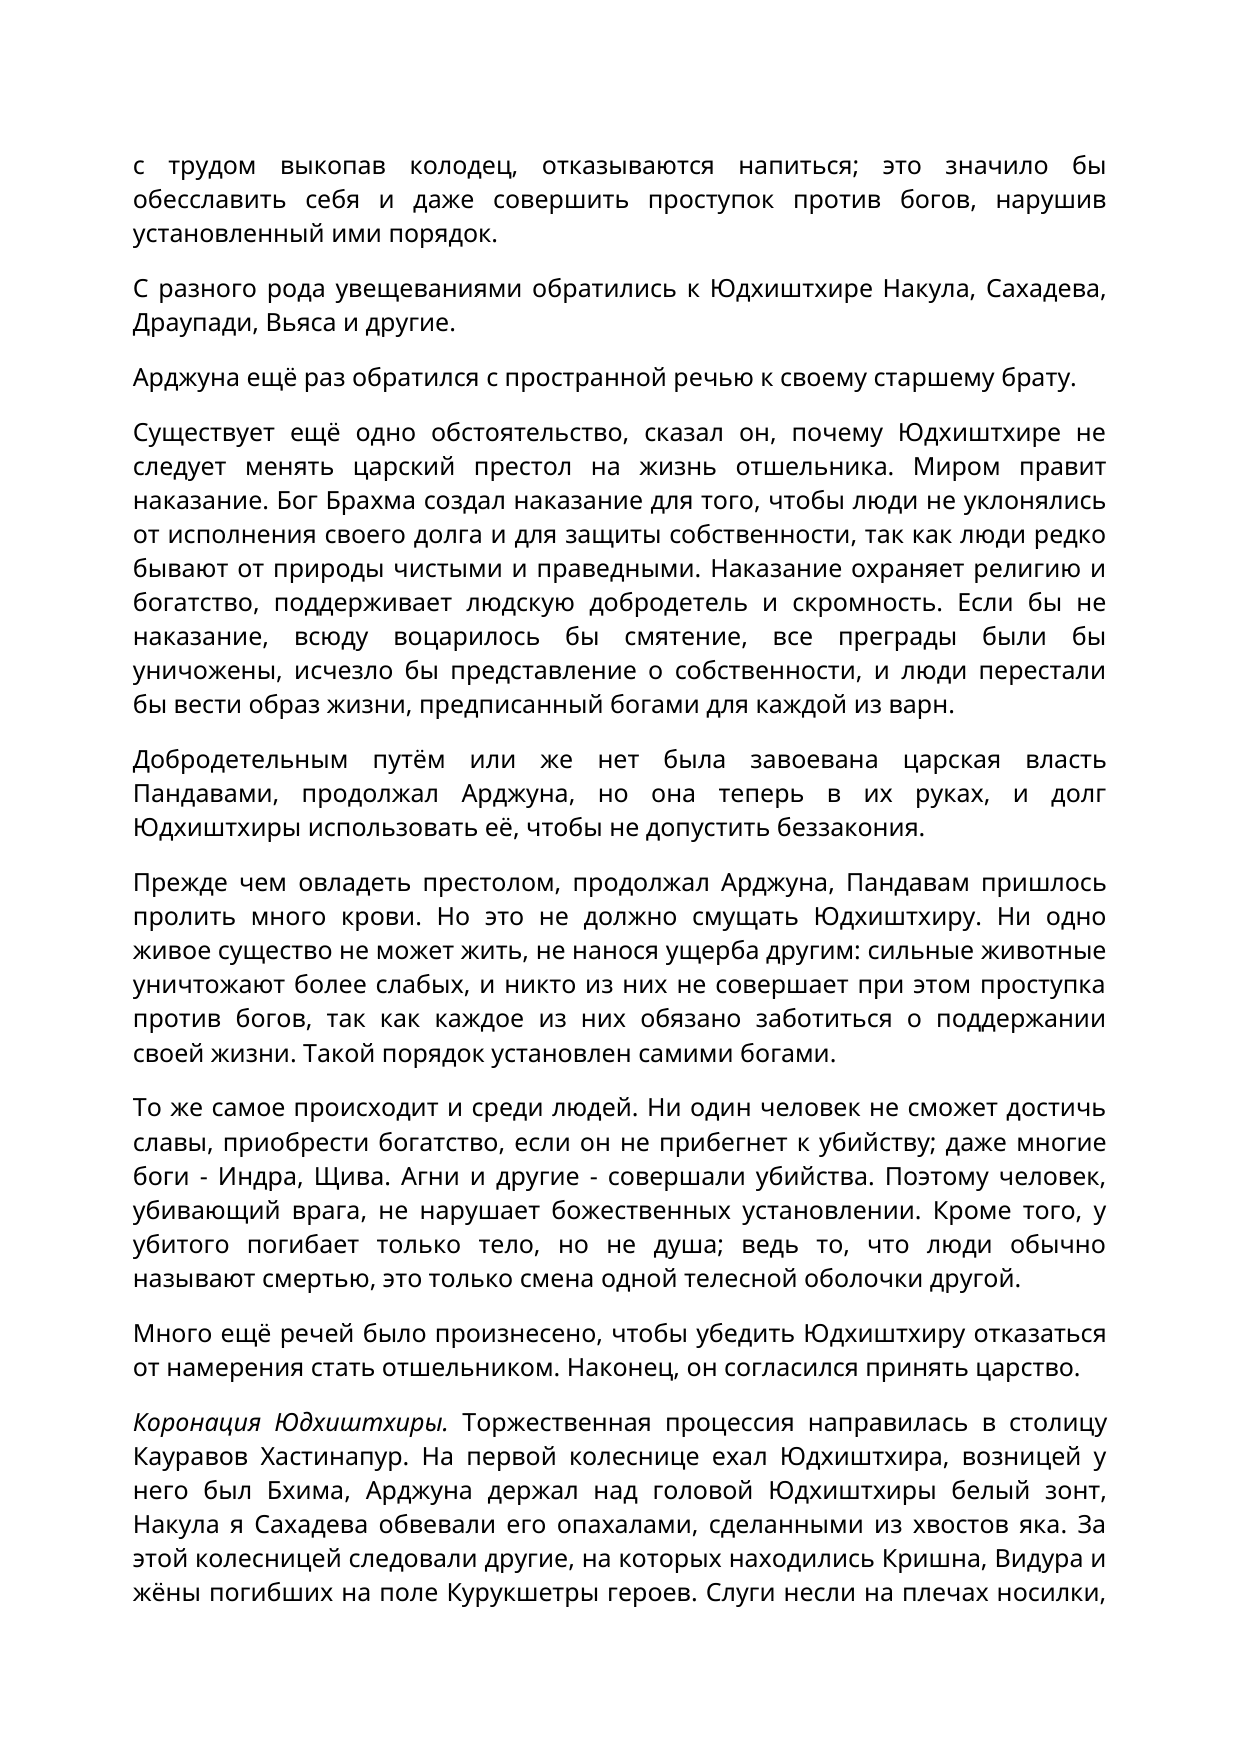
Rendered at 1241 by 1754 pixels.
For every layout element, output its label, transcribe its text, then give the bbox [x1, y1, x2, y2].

text То же самое происходит и среди людей. Ни один человек не сможет достичь славы, приобрести богатство, если он не прибегнет к убийству; даже многие боги - Индра, Щива. Агни и другие - совершали убийства. Поэтому человек, убивающий врага, не нарушает божественных установлении. Кроме того, у убитого погибает только тело, но не душа; ведь то, что люди обычно называют смертью, это только смена одной телесной оболочки другой. [133, 1090, 1108, 1294]
text Существует ещё одно обстоятельство, сказал он, почему Юдхиштхире не следует менять царский престол на жизнь отшельника. Миром правит наказание. Бог Брахма создал наказание для того, чтобы люди не уклонялись от исполнения своего долга и для защиты собственности, так как люди редко бывают от природы чистыми и праведными. Наказание охраняет религию и богатство, поддерживает людскую добродетель и скромность. Если бы не наказание, всюду воцарилось бы смятение, все преграды были бы уничожены, исчезло бы представление о собственности, и люди перестали бы вести образ жизни, предписанный богами для каждой из варн. [133, 414, 1108, 721]
text С разного рода увещеваниями обратились к Юдхиштхире Накула, Сахадева, Драупади, Вьяса и другие. [133, 271, 1108, 339]
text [133, 148, 1108, 250]
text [133, 1404, 1108, 1609]
text Много ещё речей было произнесено, чтобы убедить Юдхиштхиру отказаться от намерения стать отшельником. Наконец, он согласился принять царство. [133, 1315, 1108, 1383]
text Арджуна ещё раз обратился с пространной речью к своему старшему брату. [133, 359, 1108, 394]
text Прежде чем овладеть престолом, продолжал Арджуна, Пандавам пришлось пролить много крови. Но это не должно смущать Юдхиштхиру. Ни одно живое существо не может жить, не нанося ущерба другим: сильные животные уничтожают более слабых, и никто из них не совершает при этом проступка против богов, так как каждое из них обязано заботиться о поддержании своей жизни. Такой порядок установлен самими богами. [133, 865, 1108, 1069]
text Добродетельным путём или же нет была завоевана царская власть Пандавами, продолжал Арджуна, но она теперь в их руках, и долг Юдхиштхиры использовать её, чтобы не допустить беззакония. [133, 742, 1108, 844]
